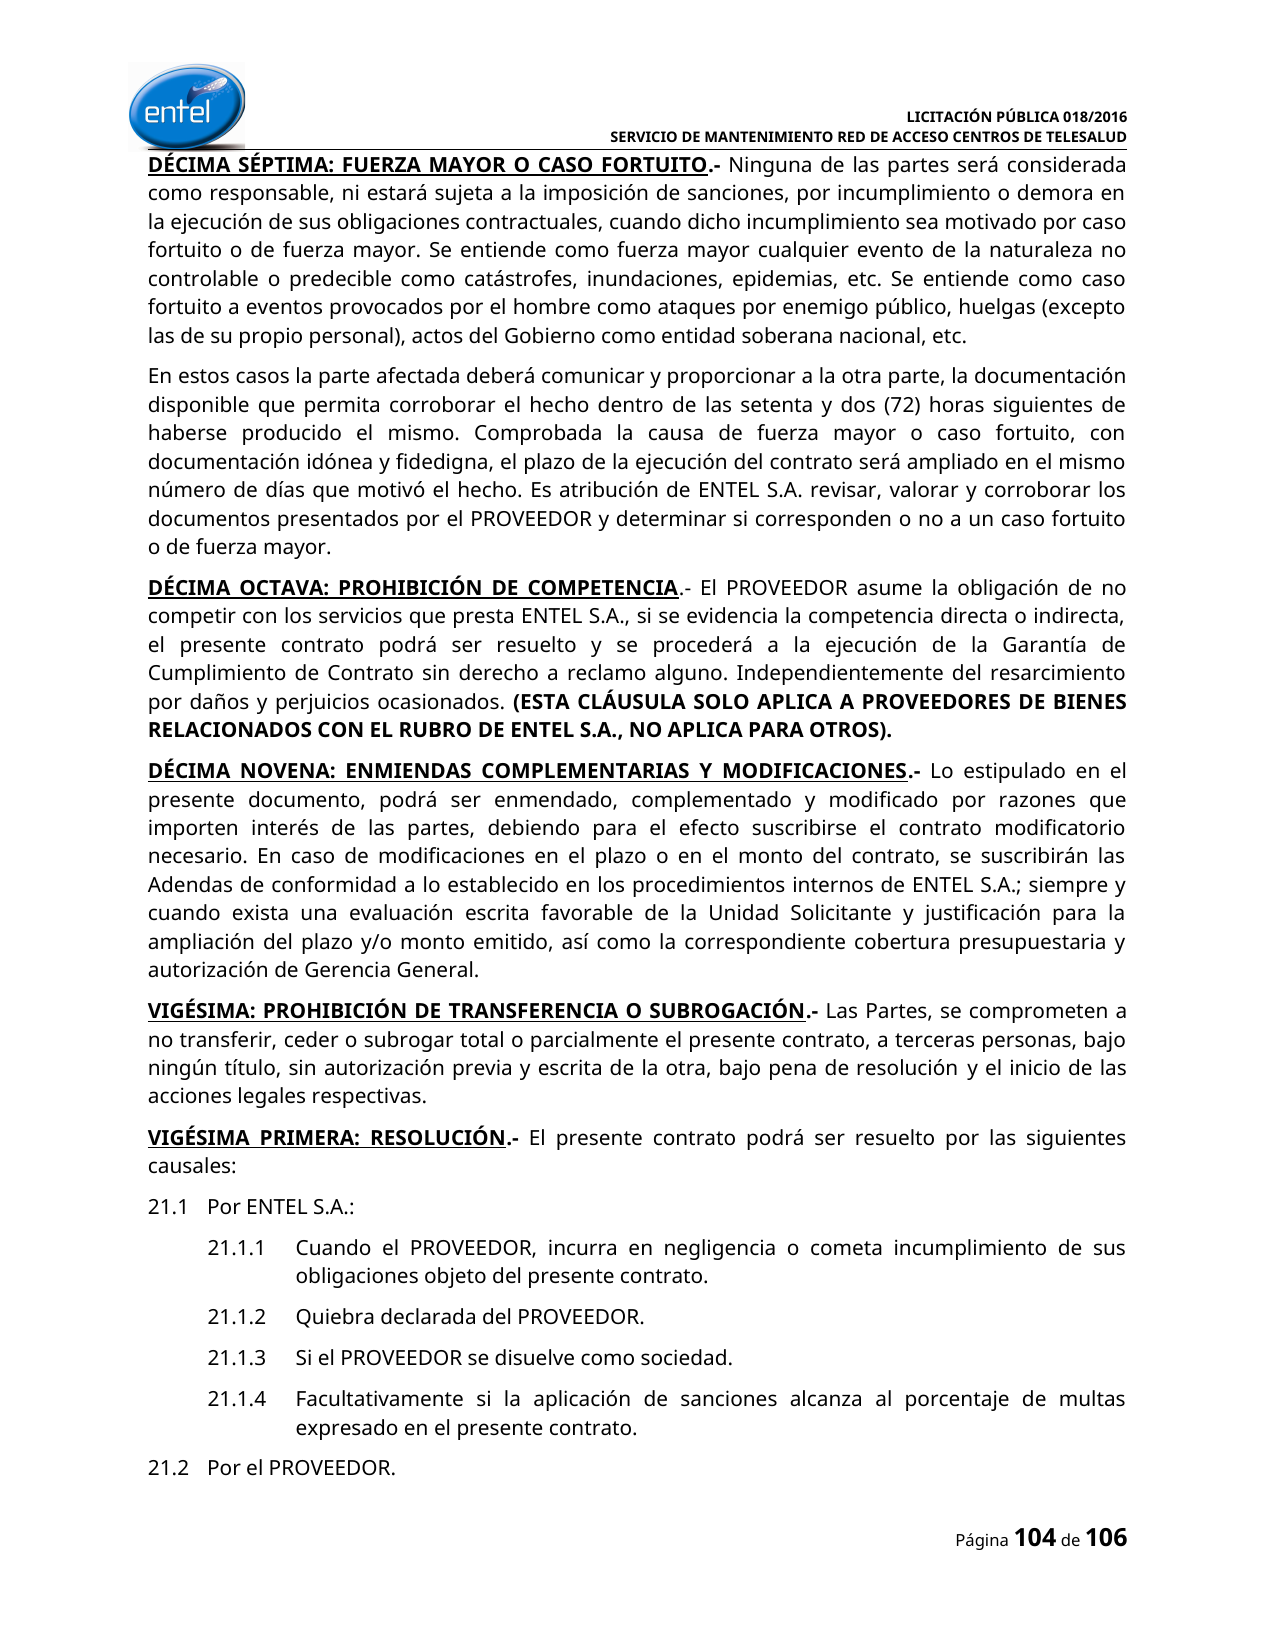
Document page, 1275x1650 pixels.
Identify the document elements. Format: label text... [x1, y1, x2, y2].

text 21.1.1 Cuando el PROVEEDOR, incurra en negligencia o cometa incumplimiento de sus obligaciones objeto del presente contrato. [207, 1233, 1127, 1290]
text DÉCIMA SÉPTIMA: FUERZA MAYOR O CASO FORTUITO.- Ninguna de las partes será considerada como responsable, ni estará sujeta a la imposición de sanciones, por incumplimiento o demora en la ejecución de sus obligaciones contractuales, cuando dicho incumplimiento sea motivado por caso fortuito o de fuerza mayor. Se entiende como fuerza mayor cualquier evento de la naturaleza no controlable o predecible como catástrofes, inundaciones, epidemias, etc. Se entiende como caso fortuito a eventos provocados por el hombre como ataques por enemigo público, huelgas (excepto las de su propio personal), actos del Gobierno como entidad soberana nacional, etc. [148, 150, 1127, 349]
text DÉCIMA NOVENA: ENMIENDAS COMPLEMENTARIAS Y MODIFICACIONES.- Lo estipulado en el presente documento, podrá ser enmendado, complementado y modificado por razones que importen interés de las partes, debiendo para el efecto suscribirse el contrato modificatorio necesario. En caso de modificaciones en el plazo o en el monto del contrato, se suscribirán las Adendas de conformidad a lo establecido en los procedimientos internos de ENTEL S.A.; siempre y cuando exista una evaluación escrita favorable de la Unidad Solicitante y justificación para la ampliación del plazo y/o monto emitido, así como la correspondiente cobertura presupuestaria y autorización de Gerencia General. [148, 756, 1127, 984]
text DÉCIMA OCTAVA: PROHIBICIÓN DE COMPETENCIA.- El PROVEEDOR asume la obligación de no competir con los servicios que presta ENTEL S.A., si se evidencia la competencia directa o indirecta, el presente contrato podrá ser resuelto y se procederá a la ejecución de la Garantía de Cumplimiento de Contrato sin derecho a reclamo alguno. Independientemente del resarcimiento por daños y perjuicios ocasionados. (ESTA CLÁUSULA SOLO APLICA A PROVEEDORES DE BIENES RELACIONADOS CON EL RUBRO DE ENTEL S.A., NO APLICA PARA OTROS). [148, 573, 1127, 744]
text 21.2 Por el PROVEEDOR. [148, 1453, 1127, 1482]
text 21.1.4 Facultativamente si la aplicación de sanciones alcanza al porcentaje de multas expresado en el presente contrato. [207, 1384, 1127, 1441]
text 21.1.3 Si el PROVEEDOR se disuelve como sociedad. [207, 1343, 1127, 1372]
picture [128, 62, 246, 152]
text 21.1 Por ENTEL S.A.: [148, 1192, 1127, 1220]
text VIGÉSIMA: PROHIBICIÓN DE TRANSFERENCIA O SUBROGACIÓN.- Las Partes, se comprometen a no transferir, ceder o subrogar total o parcialmente el presente contrato, a terceras personas, bajo ningún título, sin autorización previa y escrita de la otra, bajo pena de resolución y el inicio de las acciones legales respectivas. [148, 996, 1127, 1110]
text VIGÉSIMA PRIMERA: RESOLUCIÓN.- El presente contrato podrá ser resuelto por las siguientes causales: [148, 1123, 1127, 1179]
text 21.1.2 Quiebra declarada del PROVEEDOR. [207, 1302, 1127, 1331]
text En estos casos la parte afectada deberá comunicar y proporcionar a la otra parte, la documentación disponible que permita corroborar el hecho dentro de las setenta y dos (72) horas siguientes de haberse producido el mismo. Comprobada la causa de fuerza mayor o caso fortuito, con documentación idónea y fidedigna, el plazo de la ejecución del contrato será ampliado en el mismo número de días que motivó el hecho. Es atribución de ENTEL S.A. revisar, valorar y corroborar los documentos presentados por el PROVEEDOR y determinar si corresponden o no a un caso fortuito o de fuerza mayor. [148, 362, 1127, 561]
